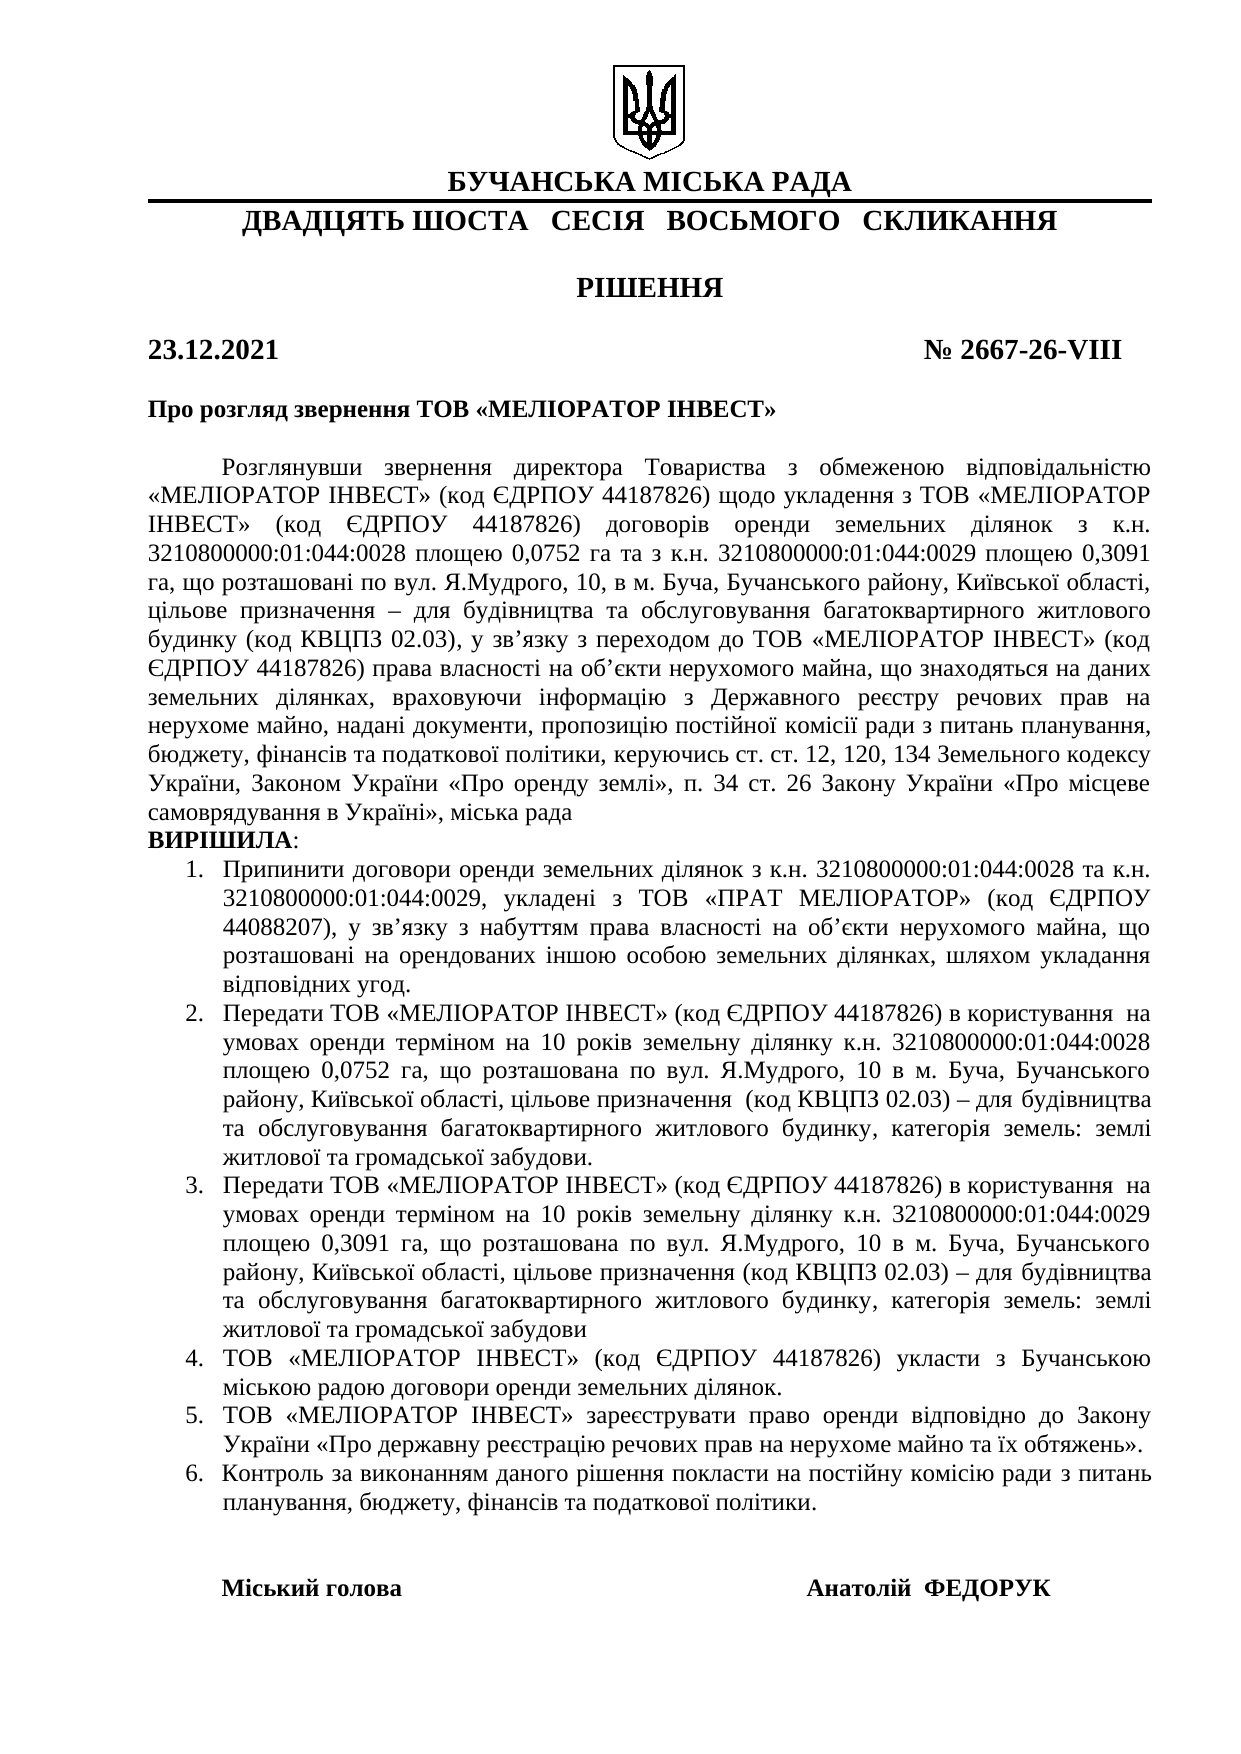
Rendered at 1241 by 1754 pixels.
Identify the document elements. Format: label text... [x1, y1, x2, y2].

text РІШЕННЯ [148, 270, 1152, 303]
list Контроль за виконанням даного рішення покласти на постійну комісію ради з питань планування, бюджету, фінансів та податкової політики. [185, 1458, 1152, 1516]
text ДВАДЦЯТЬ ШОСТА СЕСІЯ ВОСЬМОГО СКЛИКАННЯ [148, 203, 1152, 236]
list ТОВ «МЕЛІОРАТОР ІНВЕСТ» зареєструвати право оренди відповідно до Закону України «Про державну реєстрацію речових прав на нерухоме майно та їх обтяжень». [185, 1401, 1152, 1458]
text ВИРІШИЛА: [148, 826, 1152, 854]
text БУЧАНСЬКА МІСЬКА РАДА [148, 164, 1152, 199]
text Міський голова Анатолій ФЕДОРУК [148, 1573, 1152, 1602]
list Передати ТОВ «МЕЛІОРАТОР ІНВЕСТ» (код ЄДРПОУ 44187826) в користування на умовах оренди терміном на 10 років земельну ділянку к.н. 3210800000:01:044:0028 площею 0,0752 га, що розташована по вул. Я.Мудрого, 10 в м. Буча, Бучанського району, Київської області, цільове призначення (код КВЦПЗ 02.03) – для будівництва та обслуговування багатоквартирного житлового будинку, категорія земель: землі житлової та громадської забудови. [185, 998, 1152, 1171]
text Розглянувши звернення директора Товариства з обмеженою відповідальністю «МЕЛІОРАТОР ІНВЕСТ» (код ЄДРПОУ 44187826) щодо укладення з ТОВ «МЕЛІОРАТОР ІНВЕСТ» (код ЄДРПОУ 44187826) договорів оренди земельних ділянок з к.н. 3210800000:01:044:0028 площею 0,0752 га та з к.н. 3210800000:01:044:0029 площею 0,3091 га, що розташовані по вул. Я.Мудрого, 10, в м. Буча, Бучанського району, Київської області, цільове призначення – для будівництва та обслуговування багатоквартирного житлового будинку (код КВЦПЗ 02.03), у зв’язку з переходом до ТОВ «МЕЛІОРАТОР ІНВЕСТ» (код ЄДРПОУ 44187826) права власності на об’єкти нерухомого майна, що знаходяться на даних земельних ділянках, враховуючи інформацію з Державного реєстру речових прав на нерухоме майно, надані документи, пропозицію постійної комісії ради з питань планування, бюджету, фінансів та податкової політики, керуючись ст. ст. 12, 120, 134 Земельного кодексу України, Законом України «Про оренду землі», п. 34 ст. 26 Закону України «Про місцеве самоврядування в Україні», міська рада [148, 624, 1152, 826]
text Про розгляд звернення ТОВ «МЕЛІОРАТОР ІНВЕСТ» [148, 394, 1152, 423]
list ТОВ «МЕЛІОРАТОР ІНВЕСТ» (код ЄДРПОУ 44187826) укласти з Бучанською міською радою договори оренди земельних ділянок. [185, 1343, 1152, 1401]
list Припинити договори оренди земельних ділянок з к.н. 3210800000:01:044:0028 та к.н. 3210800000:01:044:0029, укладені з ТОВ «ПРАТ МЕЛІОРАТОР» (код ЄДРПОУ 44088207), у зв’язку з набуттям права власності на об’єкти нерухомого майна, що розташовані на орендованих іншою особою земельних ділянках, шляхом укладання відповідних угод. [185, 854, 1152, 998]
list Передати ТОВ «МЕЛІОРАТОР ІНВЕСТ» (код ЄДРПОУ 44187826) в користування на умовах оренди терміном на 10 років земельну ділянку к.н. 3210800000:01:044:0029 площею 0,3091 га, що розташована по вул. Я.Мудрого, 10 в м. Буча, Бучанського району, Київської області, цільове призначення (код КВЦПЗ 02.03) – для будівництва та обслуговування багатоквартирного житлового будинку, категорія земель: землі житлової та громадської забудови [185, 1171, 1152, 1343]
text Розглянувши звернення директора Товариства з обмеженою відповідальністю «МЕЛІОРАТОР ІНВЕСТ» (код ЄДРПОУ 44187826) щодо укладення з ТОВ «МЕЛІОРАТОР ІНВЕСТ» (код ЄДРПОУ 44187826) договорів оренди земельних ділянок з к.н. 3210800000:01:044:0028 площею 0,0752 га та з к.н. 3210800000:01:044:0029 площею 0,3091 га, що розташовані по вул. Я.Мудрого, 10, в м. Буча, Бучанського району, Київської області, цільове призначення – для будівництва та обслуговування багатоквартирного житлового будинку (код КВЦПЗ 02.03), у зв’язку з переходом до ТОВ «МЕЛІОРАТОР ІНВЕСТ» (код ЄДРПОУ 44187826) права власності на об’єкти нерухомого майна, що знаходяться на даних земельних ділянках, враховуючи інформацію з Державного реєстру речових прав на нерухоме майно, надані документи, пропозицію постійної комісії ради з питань планування, бюджету, фінансів та податкової політики, керуючись ст. ст. 12, 120, 134 Земельного кодексу України, Законом України «Про оренду землі», п. 34 ст. 26 Закону України «Про місцеве самоврядування в Україні», міська рада [148, 452, 1152, 624]
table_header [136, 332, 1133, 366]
